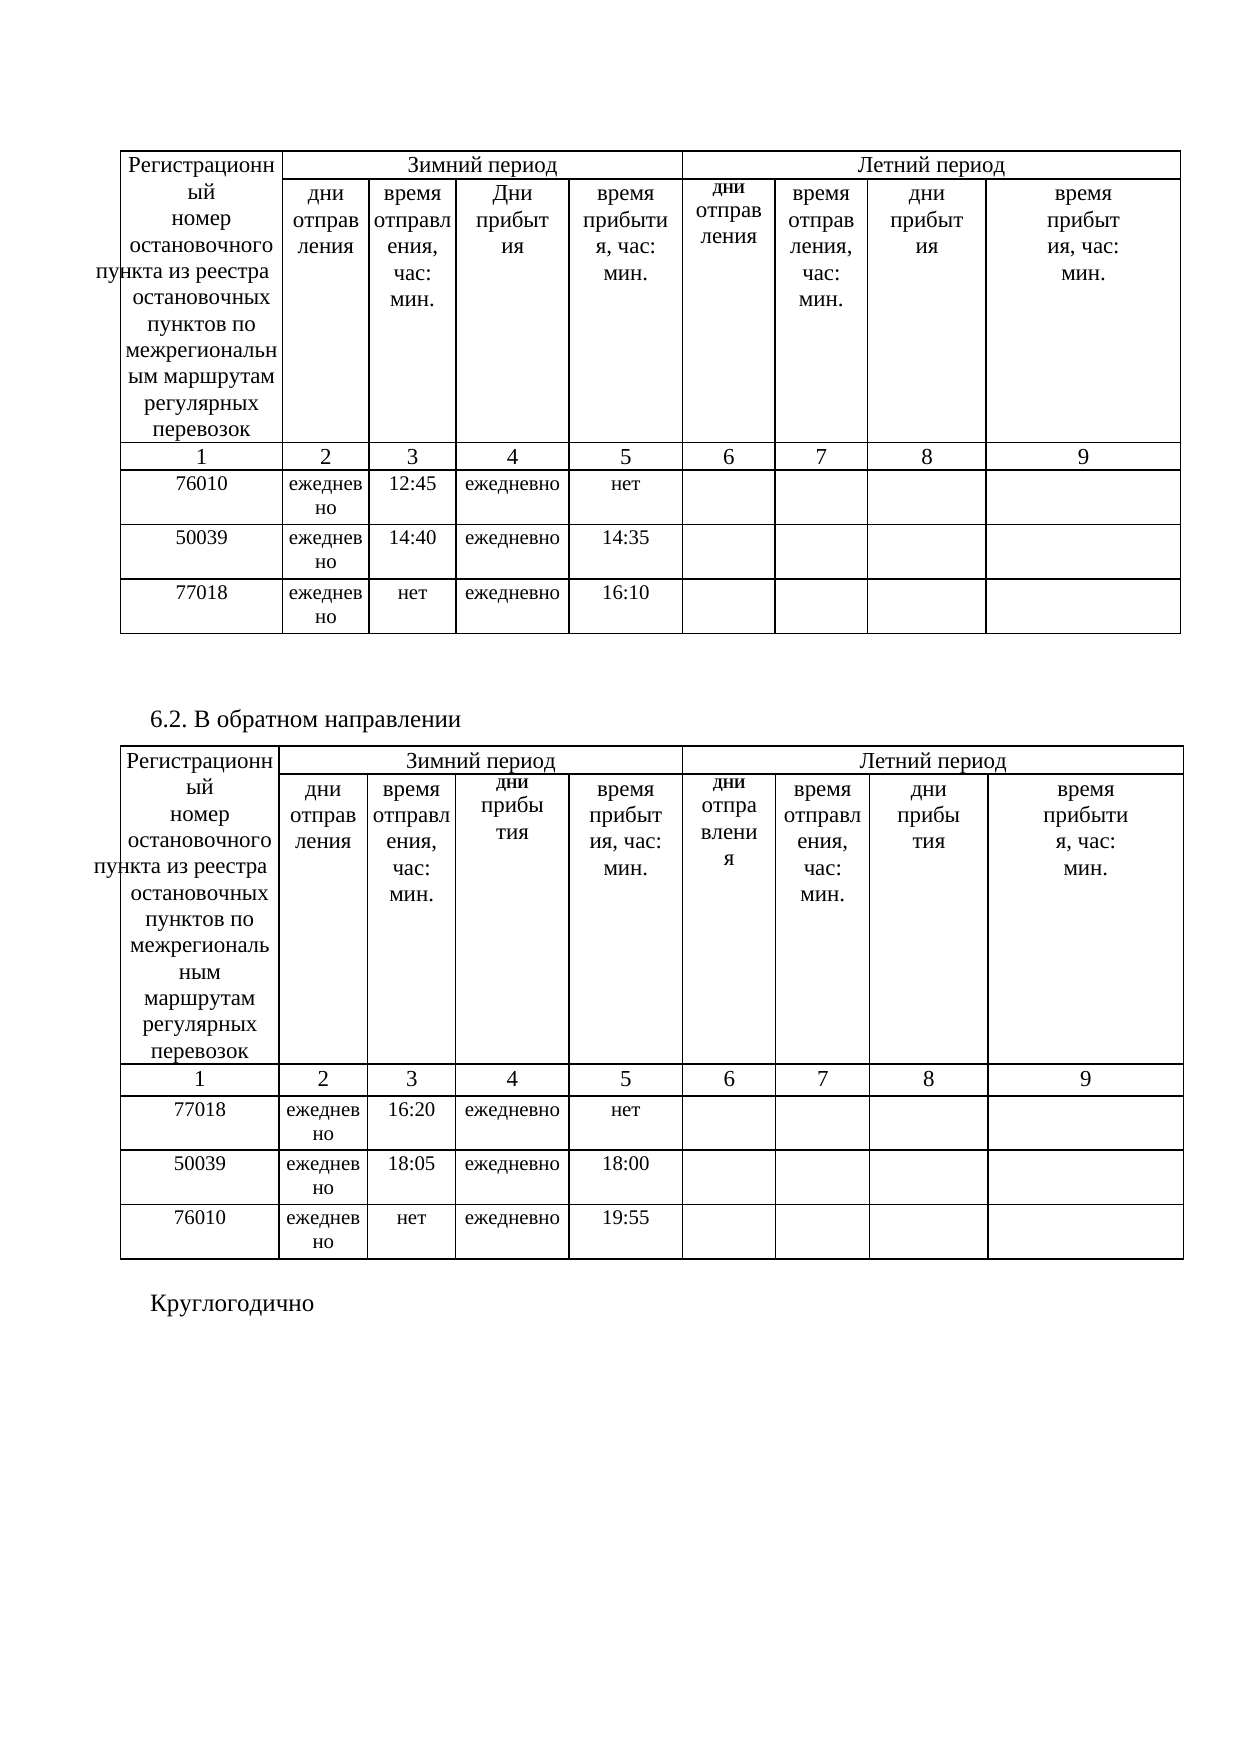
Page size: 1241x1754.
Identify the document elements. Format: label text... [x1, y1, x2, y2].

table_cell время прибыти я, час: мин. [989, 775, 1183, 1063]
table_header Зимний период [280, 747, 682, 773]
table_cell [870, 1205, 987, 1258]
table_cell [868, 525, 985, 578]
table_cell [776, 1151, 869, 1204]
table_cell нет [368, 1205, 455, 1258]
table_cell 1 [121, 443, 282, 469]
table_cell 77018 [121, 1097, 278, 1149]
table_cell 14:35 [570, 525, 682, 578]
table_cell Дни прибыт ия [457, 180, 568, 441]
table_cell время отправл ения, час: мин. [368, 775, 455, 1063]
table_cell 14:40 [370, 525, 455, 578]
table_cell [683, 580, 774, 632]
table_cell 5 [570, 443, 682, 469]
table_cell дни отправ ления [280, 775, 367, 1063]
table_cell 16:10 [570, 580, 682, 632]
table_cell ежедневно [280, 1151, 367, 1204]
table_cell ежедневно [283, 525, 368, 578]
table_cell 3 [368, 1065, 455, 1095]
table_cell время прибыт ия, час: мин. [570, 775, 682, 1063]
table_cell 9 [989, 1065, 1183, 1095]
table_cell нет [570, 1097, 682, 1149]
table_cell [776, 1205, 869, 1258]
table_cell [987, 580, 1180, 632]
table_cell ежедневно [457, 471, 568, 524]
table_cell 6 [683, 1065, 775, 1095]
table_cell [776, 471, 867, 524]
table_cell нет [370, 580, 455, 632]
table_cell 4 [456, 1065, 568, 1095]
table_cell ежедневно [283, 580, 368, 632]
table_cell 18:05 [368, 1151, 455, 1204]
table_cell 3 [370, 443, 455, 469]
text Круглогодично [150, 1288, 1090, 1317]
table_cell время отправ ления, час: мин. [776, 180, 867, 441]
table_cell [683, 471, 774, 524]
table_cell [776, 525, 867, 578]
text 6.2. В обратном направлении [150, 704, 1090, 733]
table_cell 4 [457, 443, 568, 469]
table_cell ежедневно [280, 1097, 367, 1149]
table_cell 19:55 [570, 1205, 682, 1258]
table_header Зимний период [283, 152, 682, 178]
table_cell ежедневно [280, 1205, 367, 1258]
table_cell [683, 1205, 775, 1258]
table_cell [870, 1097, 987, 1149]
table_cell [989, 1097, 1183, 1149]
table_cell 7 [776, 443, 867, 469]
table_cell [868, 580, 985, 632]
table_cell [683, 1097, 775, 1149]
table_cell [868, 471, 985, 524]
table_cell 18:00 [570, 1151, 682, 1204]
table_cell ДНИ отправ ления [683, 180, 774, 441]
table_cell время прибыт ия, час: мин. [987, 180, 1180, 441]
table_cell 9 [987, 443, 1180, 469]
table_cell 8 [870, 1065, 987, 1095]
table_cell [989, 1205, 1183, 1258]
table_cell 16:20 [368, 1097, 455, 1149]
table_cell ежедневно [456, 1151, 568, 1204]
table_cell [989, 1151, 1183, 1204]
table_cell [683, 525, 774, 578]
table_cell время прибыти я, час: мин. [570, 180, 682, 441]
table_cell дни прибы тия [870, 775, 987, 1063]
table_cell [987, 525, 1180, 578]
table_cell [683, 1151, 775, 1204]
table_cell 6 [683, 443, 774, 469]
table_cell 1 [121, 1065, 278, 1095]
table_cell [776, 1097, 869, 1149]
table_cell ежедневно [457, 525, 568, 578]
table_cell дни отправ ления [283, 180, 368, 441]
table_header Регистрационный номер остановочного пункта из реестра остановочных пунктов по межрегиональным маршрутам регулярных перевозок [121, 747, 278, 1063]
table_cell [776, 580, 867, 632]
table_cell 12:45 [370, 471, 455, 524]
table_header Летний период [683, 152, 1180, 178]
table_cell ДНИ прибы тия [456, 775, 568, 1063]
table_cell 5 [570, 1065, 682, 1095]
table_cell 76010 [121, 471, 282, 524]
table_cell время отправл ения, час: мин. [370, 180, 455, 441]
table_cell 77018 [121, 580, 282, 632]
table_cell 76010 [121, 1205, 278, 1258]
table_cell ежедневно [456, 1097, 568, 1149]
table_cell нет [570, 471, 682, 524]
table_cell время отправл ения, час: мин. [776, 775, 869, 1063]
table_cell [987, 471, 1180, 524]
table_cell ежедневно [283, 471, 368, 524]
table_header Летний период [683, 747, 1183, 773]
table_cell дни прибыт ия [868, 180, 985, 441]
table_header Регистрационный номер остановочного пункта из реестра остановочных пунктов по межрегиональным маршрутам регулярных перевозок [121, 152, 282, 441]
table_cell 50039 [121, 1151, 278, 1204]
table_cell 8 [868, 443, 985, 469]
table_cell ежедневно [457, 580, 568, 632]
table_cell ежедневно [456, 1205, 568, 1258]
table_cell 50039 [121, 525, 282, 578]
table_cell [870, 1151, 987, 1204]
table_cell 2 [283, 443, 368, 469]
table_cell 7 [776, 1065, 869, 1095]
table_cell 2 [280, 1065, 367, 1095]
table_cell ДНИ отпра влени я [683, 775, 775, 1063]
